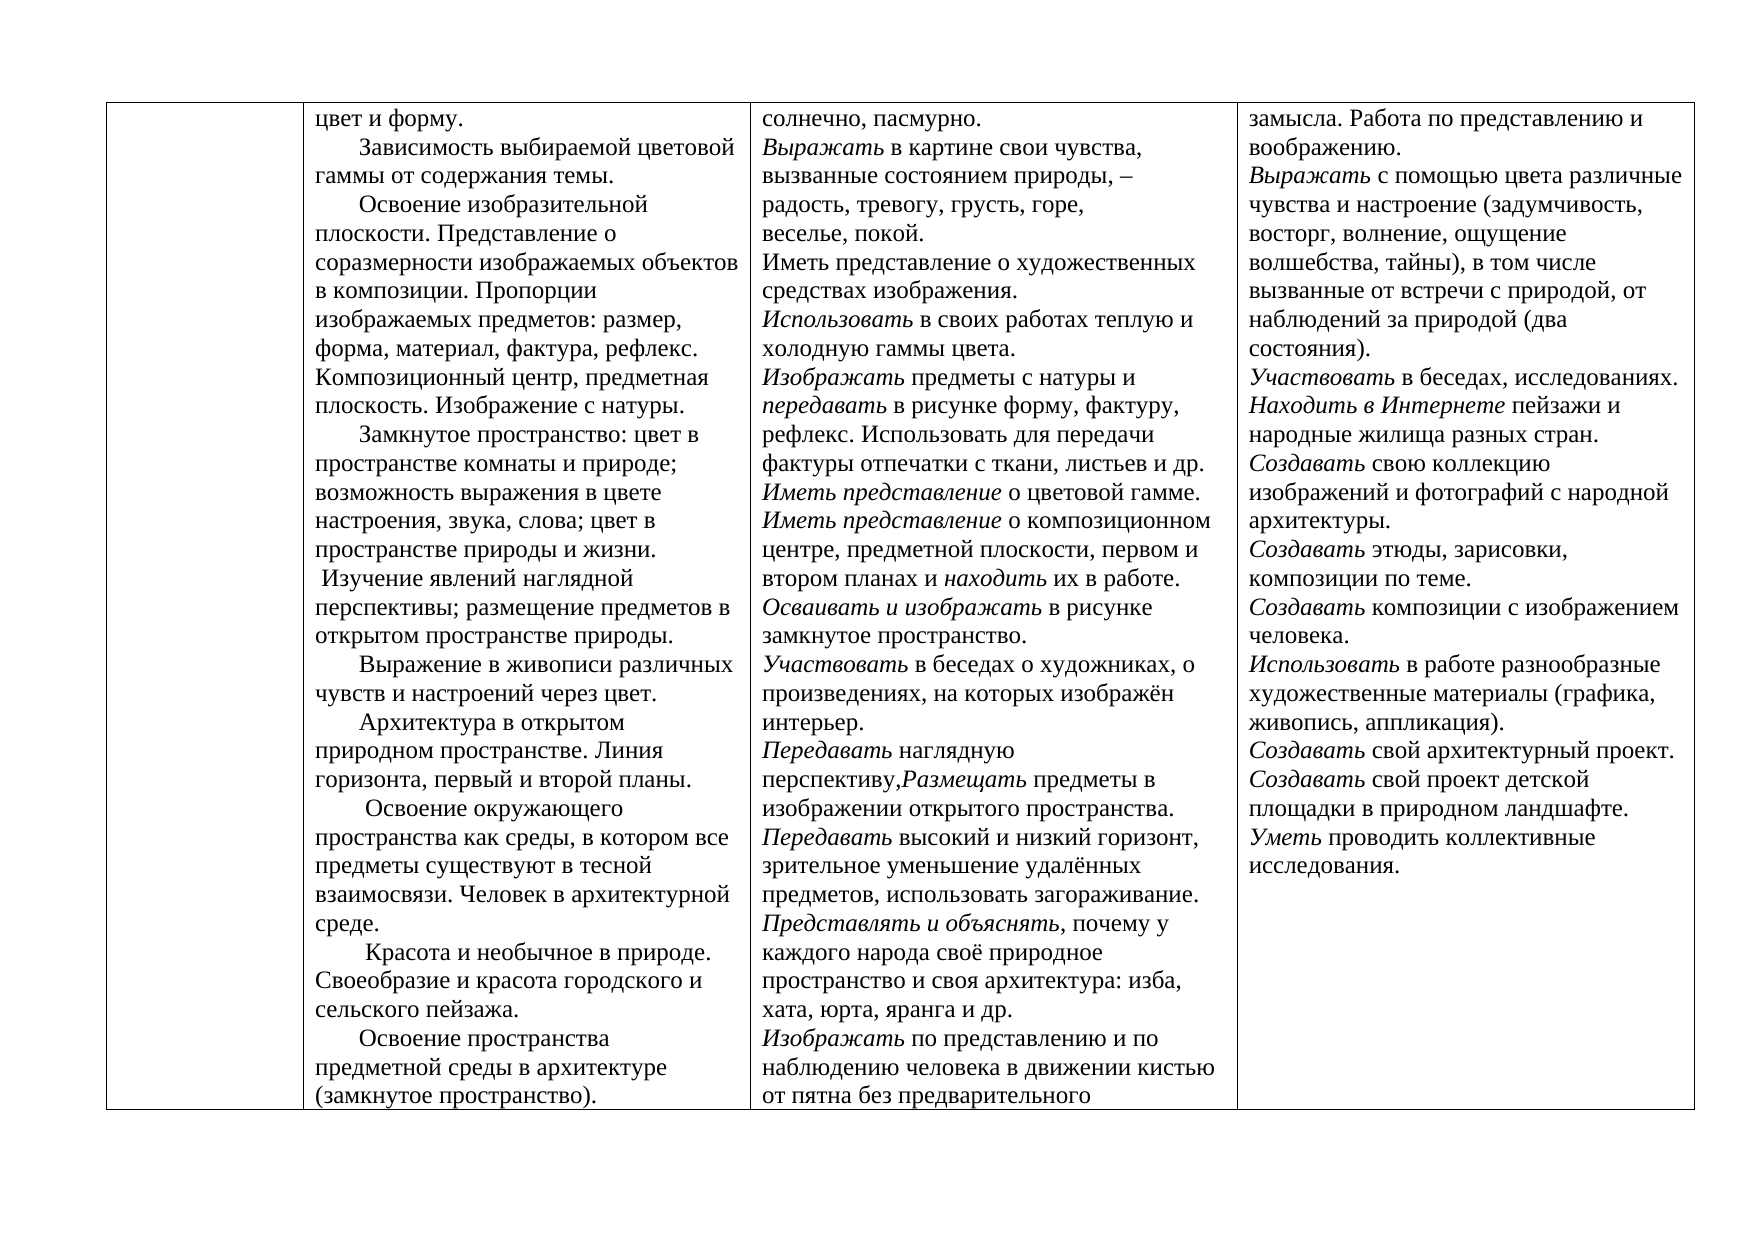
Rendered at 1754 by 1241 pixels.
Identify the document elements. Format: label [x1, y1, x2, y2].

table_cell [304, 103, 750, 1109]
table_cell [1238, 103, 1694, 1109]
table_cell [107, 103, 303, 1109]
table_cell [751, 103, 1237, 1109]
